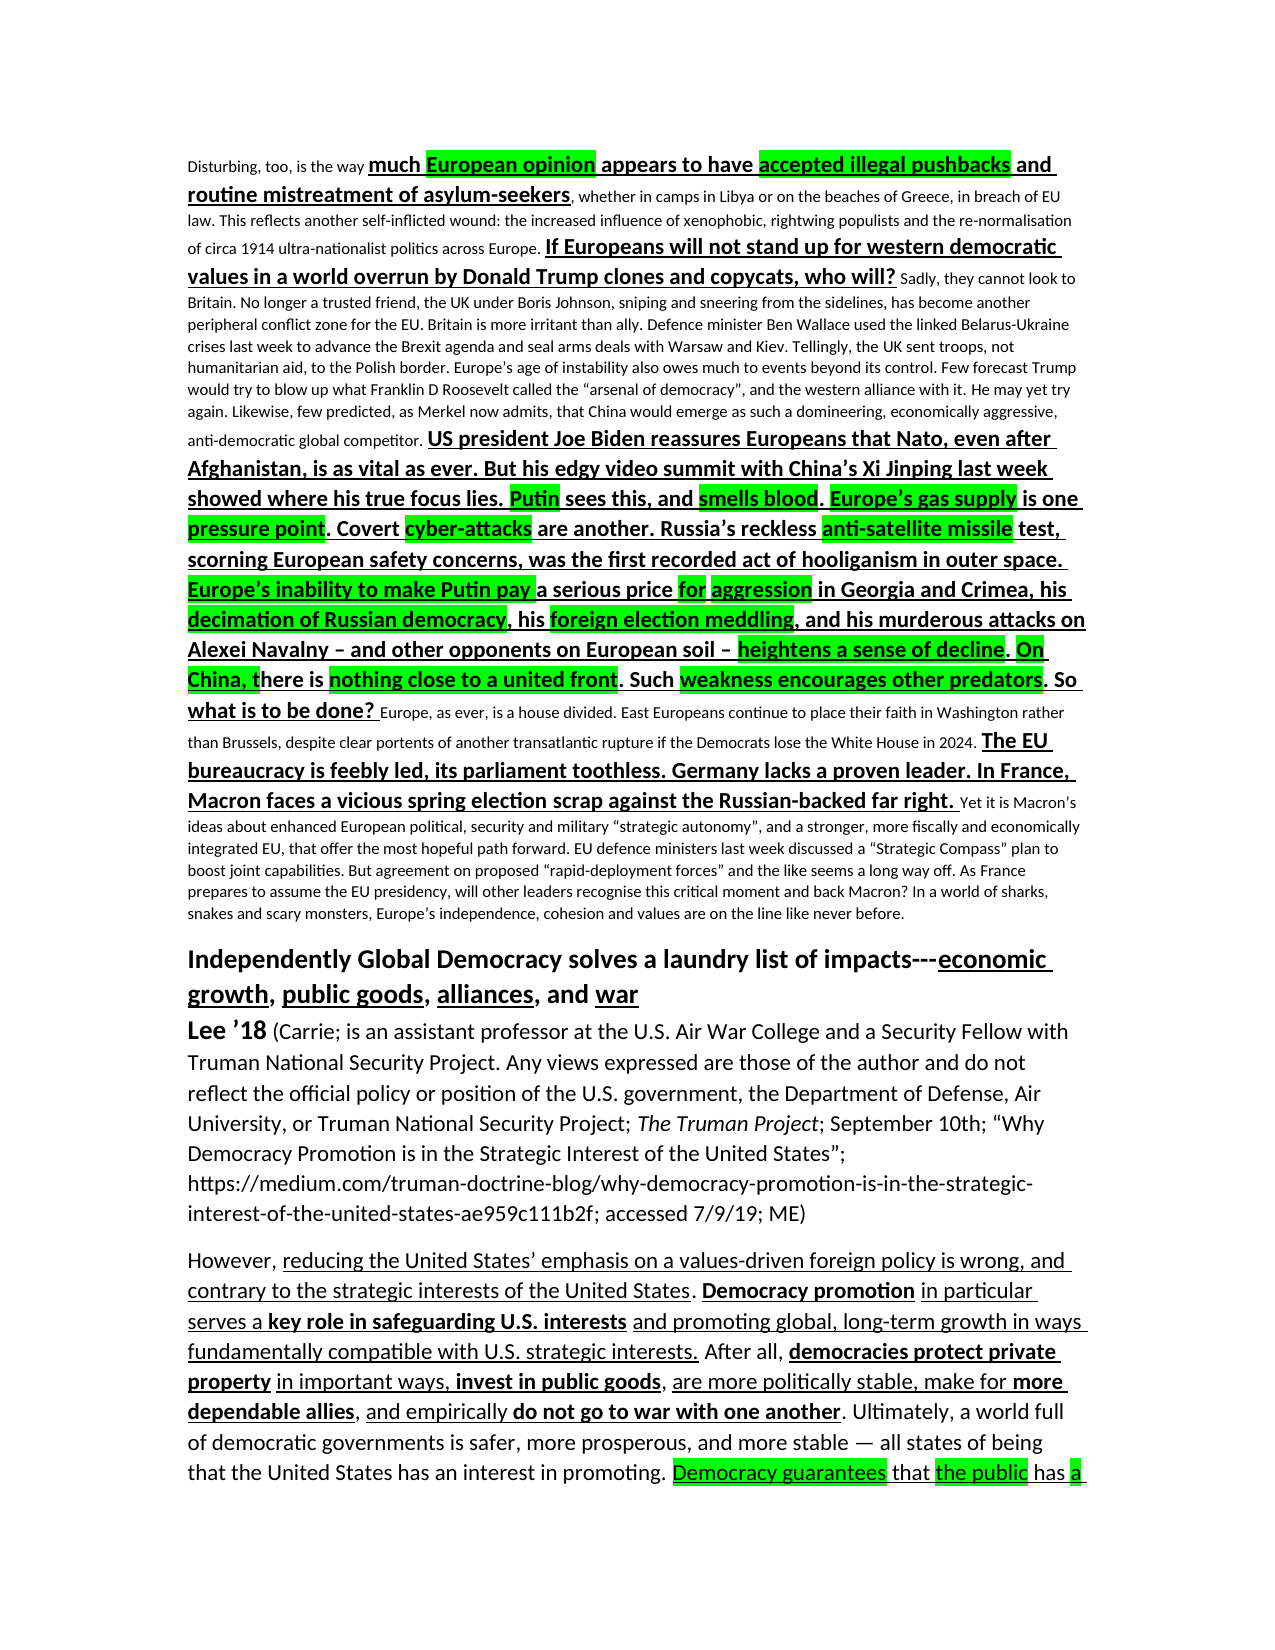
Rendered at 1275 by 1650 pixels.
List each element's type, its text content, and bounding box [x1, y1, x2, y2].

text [187, 150, 1087, 924]
text Lee ’18 (Carrie; is an assistant professor at the U.S. Air War College and a Security Fellow with Truman National Security Project. Any views expressed are those of the author and do not reflect the official policy or position of the U.S. government, the Department of Defense, Air University, or Truman National Security Project; The Truman Project; September 10th; “Why Democracy Promotion is in the Strategic Interest of the United States”; https://medium.com/truman-doctrine-blog/why-democracy-promotion-is-in-the-strategic-interest-of-the-united-states-ae959c111b2f; accessed 7/9/19; ME) [187, 1013, 1087, 1228]
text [187, 1246, 1087, 1486]
subtitle Independently Global Democracy solves a laundry list of impacts---economic growth, public goods, alliances, and war [187, 942, 1087, 1011]
